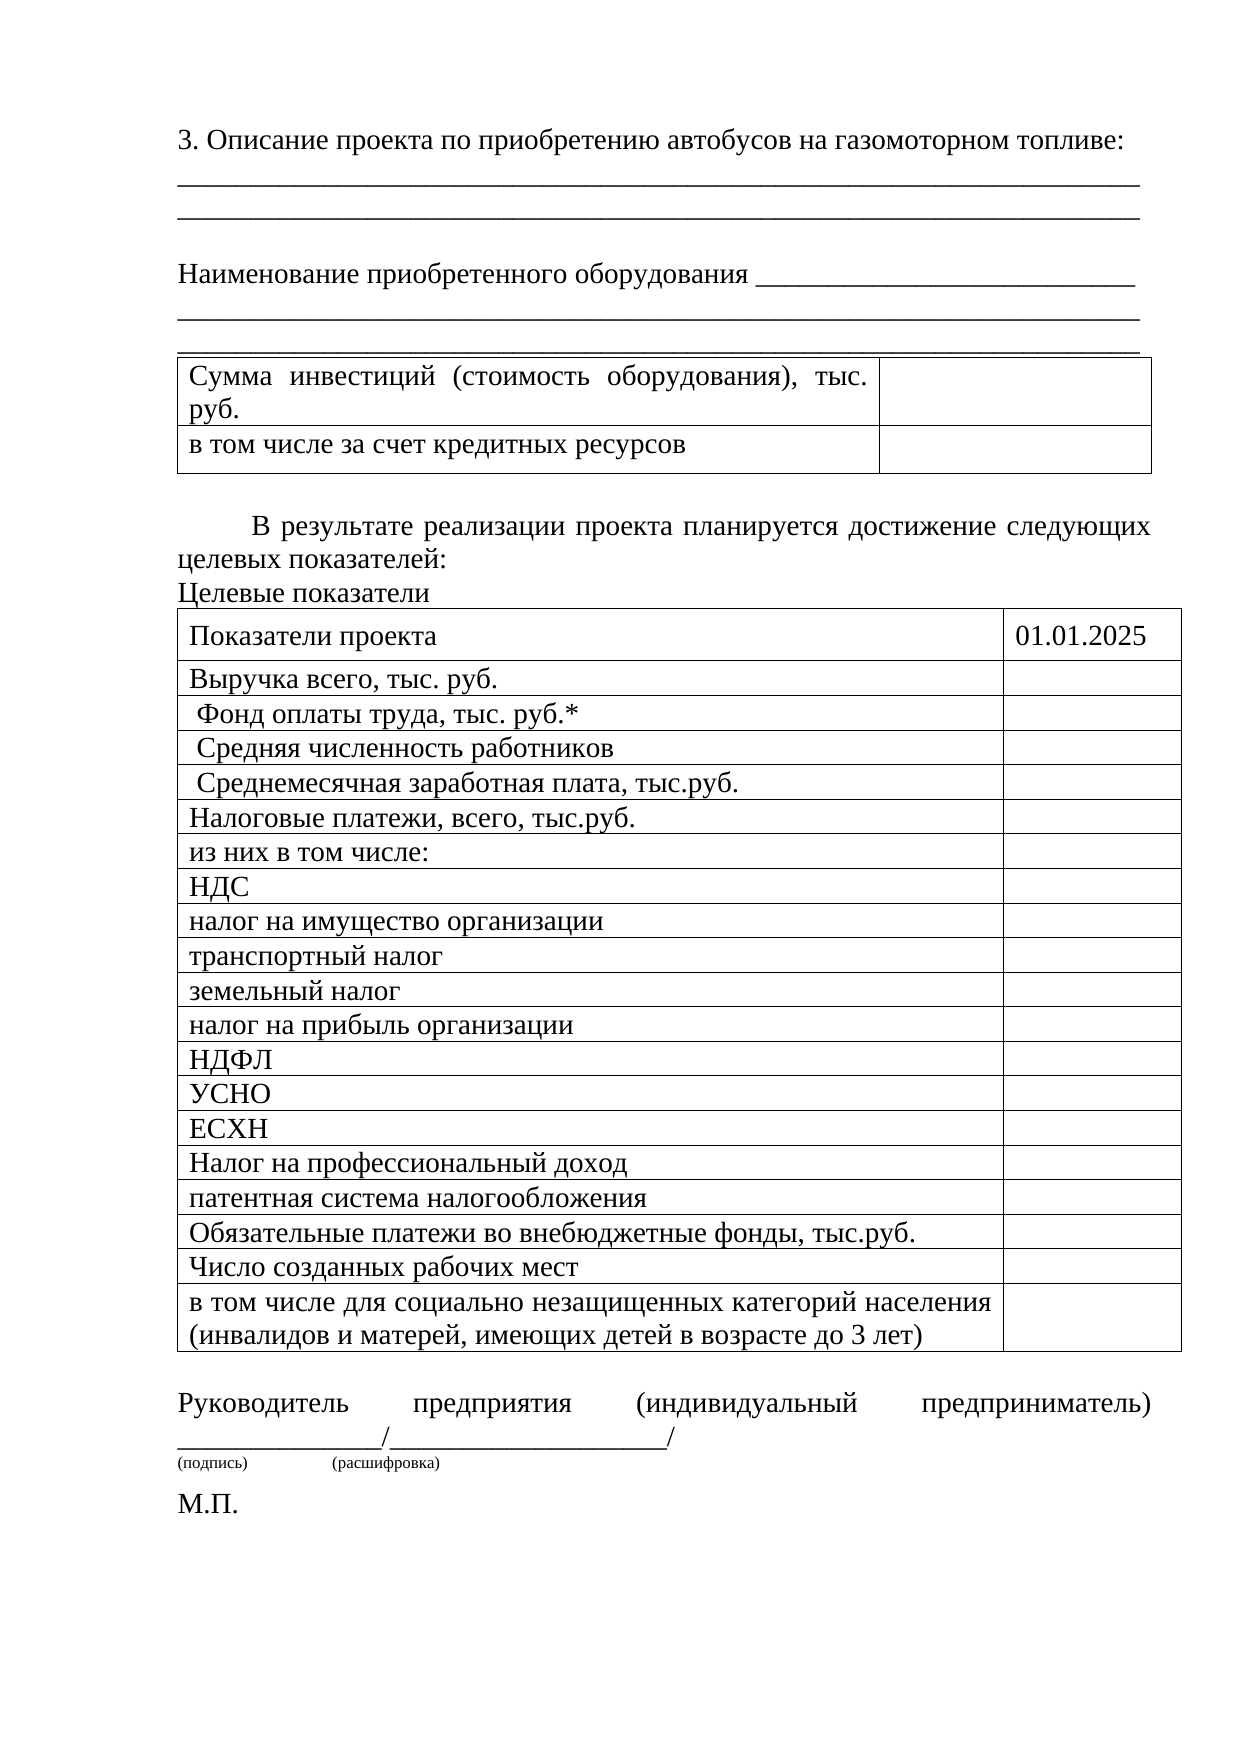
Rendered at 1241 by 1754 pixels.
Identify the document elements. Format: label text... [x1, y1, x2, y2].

table_cell Фонд оплаты труда, тыс. руб.* [178, 696, 1003, 729]
table_cell [1004, 904, 1181, 937]
table_header 01.01.2025 [1004, 609, 1181, 660]
table_cell Налоговые платежи, всего, тыс.руб. [178, 800, 1003, 833]
table_cell из них в том числе: [178, 834, 1003, 868]
table_cell в том числе для социально незащищенных категорий населения (инвалидов и матерей, имеющих детей в возрасте до 3 лет) [178, 1284, 1003, 1351]
table_cell [1004, 1042, 1181, 1075]
text Руководитель предприятия (индивидуальный предприниматель) ______________/___________________/ (подпись) (расшифровка) [177, 1386, 1152, 1486]
table_cell НДФЛ [178, 1042, 1003, 1075]
table_cell Выручка всего, тыс. руб. [178, 661, 1003, 695]
table_cell [1004, 731, 1181, 764]
table_cell [1004, 1007, 1181, 1041]
table_cell Число созданных рабочих мест [178, 1249, 1003, 1283]
table_cell налог на прибыль организации [178, 1007, 1003, 1041]
table_cell [1004, 869, 1181, 902]
text 3. Описание проекта по приобретению автобусов на газомоторном топливе: [177, 122, 1152, 156]
table_cell Обязательные платежи во внебюджетные фонды, тыс.руб. [178, 1215, 1003, 1248]
table_cell [1004, 938, 1181, 972]
table_cell [1004, 1249, 1181, 1283]
text Целевые показатели [177, 575, 1152, 608]
text __________________________________________________________________ [177, 290, 1152, 323]
table_header [880, 358, 1151, 425]
table_cell [1004, 1180, 1181, 1214]
table_cell [1004, 765, 1181, 799]
table_cell [1004, 1215, 1181, 1248]
table_cell [1004, 696, 1181, 729]
table_cell Средняя численность работников [178, 731, 1003, 764]
table_cell Налог на профессиональный доход [178, 1146, 1003, 1179]
text В результате реализации проекта планируется достижение следующих целевых показателей: [177, 508, 1152, 575]
table_cell [1004, 1111, 1181, 1144]
text ____________________________________________________________________________________________________________________________________ [177, 156, 1152, 223]
table_cell земельный налог [178, 973, 1003, 1006]
text __________________________________________________________________ [177, 323, 1152, 357]
table_cell ЕСХН [178, 1111, 1003, 1144]
table_cell [880, 426, 1151, 473]
table_header Сумма инвестиций (стоимость оборудования), тыс. руб. [178, 358, 879, 425]
table_cell НДС [178, 869, 1003, 902]
table_cell транспортный налог [178, 938, 1003, 972]
table_cell Среднемесячная заработная плата, тыс.руб. [178, 765, 1003, 799]
table_cell [1004, 800, 1181, 833]
table_cell [1004, 973, 1181, 1006]
table_cell [1004, 1284, 1181, 1351]
table_cell налог на имущество организации [178, 904, 1003, 937]
table_cell УСНО [178, 1076, 1003, 1110]
table_cell в том числе за счет кредитных ресурсов [178, 426, 879, 473]
table_cell патентная система налогообложения [178, 1180, 1003, 1214]
table_cell [1004, 1146, 1181, 1179]
table_cell [1004, 834, 1181, 868]
text М.П. Приложение №3 [177, 1486, 1152, 1520]
table_header Показатели проекта [178, 609, 1003, 660]
table_cell [1004, 661, 1181, 695]
text Наименование приобретенного оборудования __________________________ [177, 256, 1152, 290]
table_cell [1004, 1076, 1181, 1110]
